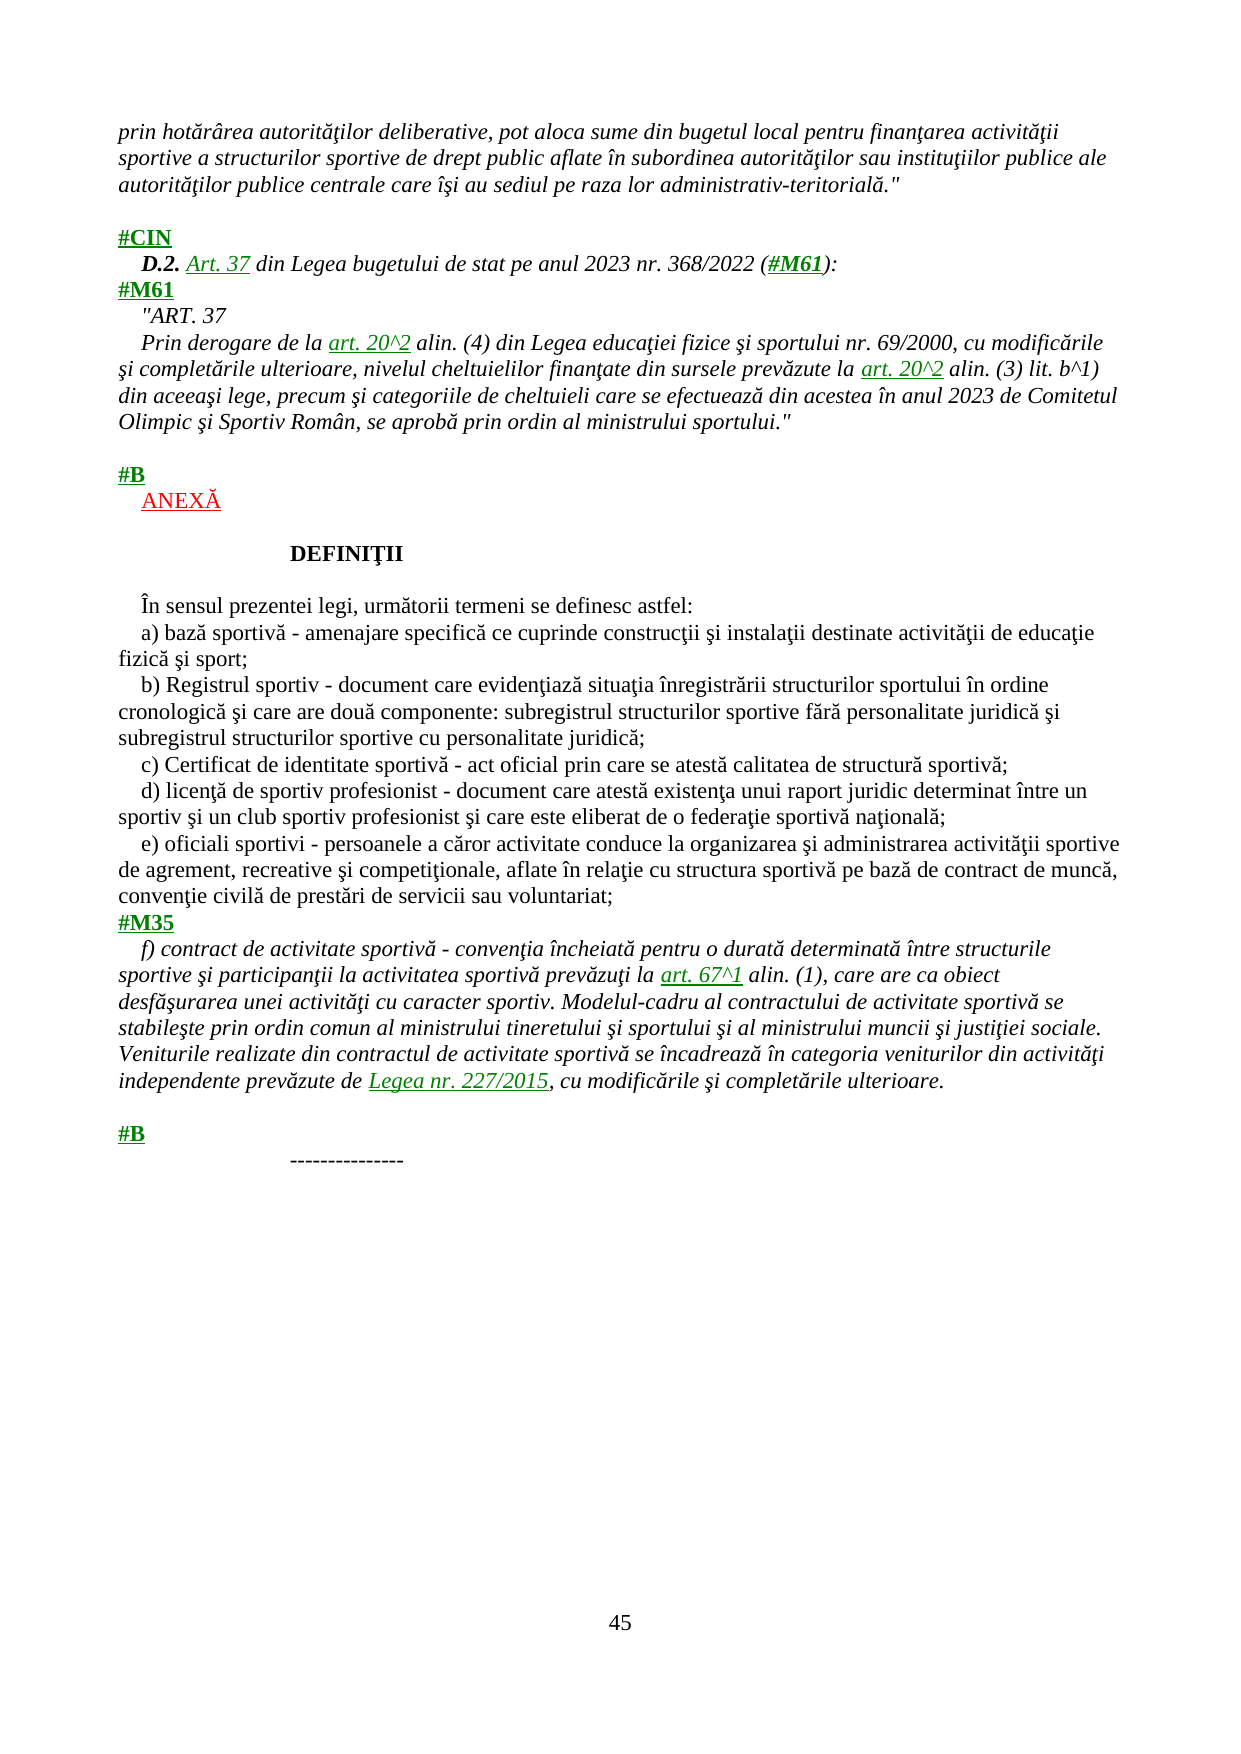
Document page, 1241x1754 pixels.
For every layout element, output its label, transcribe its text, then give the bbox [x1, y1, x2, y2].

text #CIN [118, 223, 1122, 250]
text d) licenţă de sportiv profesionist - document care atestă existenţa unui raport juridic determinat între un sportiv şi un club sportiv profesionist şi care este eliberat de o federaţie sportivă naţională; [118, 777, 1122, 830]
text c) Certificat de identitate sportivă - act oficial prin care se atestă calitatea de structură sportivă; [118, 751, 1122, 777]
text #M35 [118, 909, 1122, 935]
text a) bază sportivă - amenajare specifică ce cuprinde construcţii şi instalaţii destinate activităţii de educaţie fizică şi sport; [118, 619, 1122, 672]
text e) oficiali sportivi - persoanele a căror activitate conduce la organizarea şi administrarea activităţii sportive de agrement, recreative şi competiţionale, aflate în relaţie cu structura sportivă pe bază de contract de muncă, convenţie civilă de prestări de servicii sau voluntariat; [118, 830, 1122, 909]
text DEFINIŢII [118, 540, 1122, 566]
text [118, 118, 1122, 197]
text b) Registrul sportiv - document care evidenţiază situaţia înregistrării structurilor sportului în ordine cronologică şi care are două componente: subregistrul structurilor sportive fără personalitate juridică şi subregistrul structurilor sportive cu personalitate juridică; [118, 672, 1122, 751]
text --------------- [118, 1146, 1122, 1172]
text #B [118, 461, 1122, 487]
text Prin derogare de la art. 20^2 alin. (4) din Legea educaţiei fizice şi sportului nr. 69/2000, cu modificările şi completările ulterioare, nivelul cheltuielilor finanţate din sursele prevăzute la art. 20^2 alin. (3) lit. b^1) din aceeaşi lege, precum şi categoriile de cheltuieli care se efectuează din acestea în anul 2023 de Comitetul Olimpic şi Sportiv Român, se aprobă prin ordin al ministrului sportului." [118, 329, 1122, 434]
text D.2. Art. 37 din Legea bugetului de stat pe anul 2023 nr. 368/2022 (#M61): [118, 250, 1122, 276]
text ANEXĂ [118, 487, 1122, 513]
text f) contract de activitate sportivă - convenţia încheiată pentru o durată determinată între structurile sportive şi participanţii la activitatea sportivă prevăzuţi la art. 67^1 alin. (1), care are ca obiect desfăşurarea unei activităţi cu caracter sportiv. Modelul-cadru al contractului de activitate sportivă se stabileşte prin ordin comun al ministrului tineretului şi sportului şi al ministrului muncii şi justiţiei sociale. Veniturile realizate din contractul de activitate sportivă se încadrează în categoria veniturilor din activităţi independente prevăzute de Legea nr. 227/2015, cu modificările şi completările ulterioare. [118, 935, 1122, 1093]
text #B [118, 1119, 1122, 1146]
text În sensul prezentei legi, următorii termeni se definesc astfel: [118, 592, 1122, 619]
text #M61 [118, 276, 1122, 303]
text "ART. 37 [118, 303, 1122, 329]
